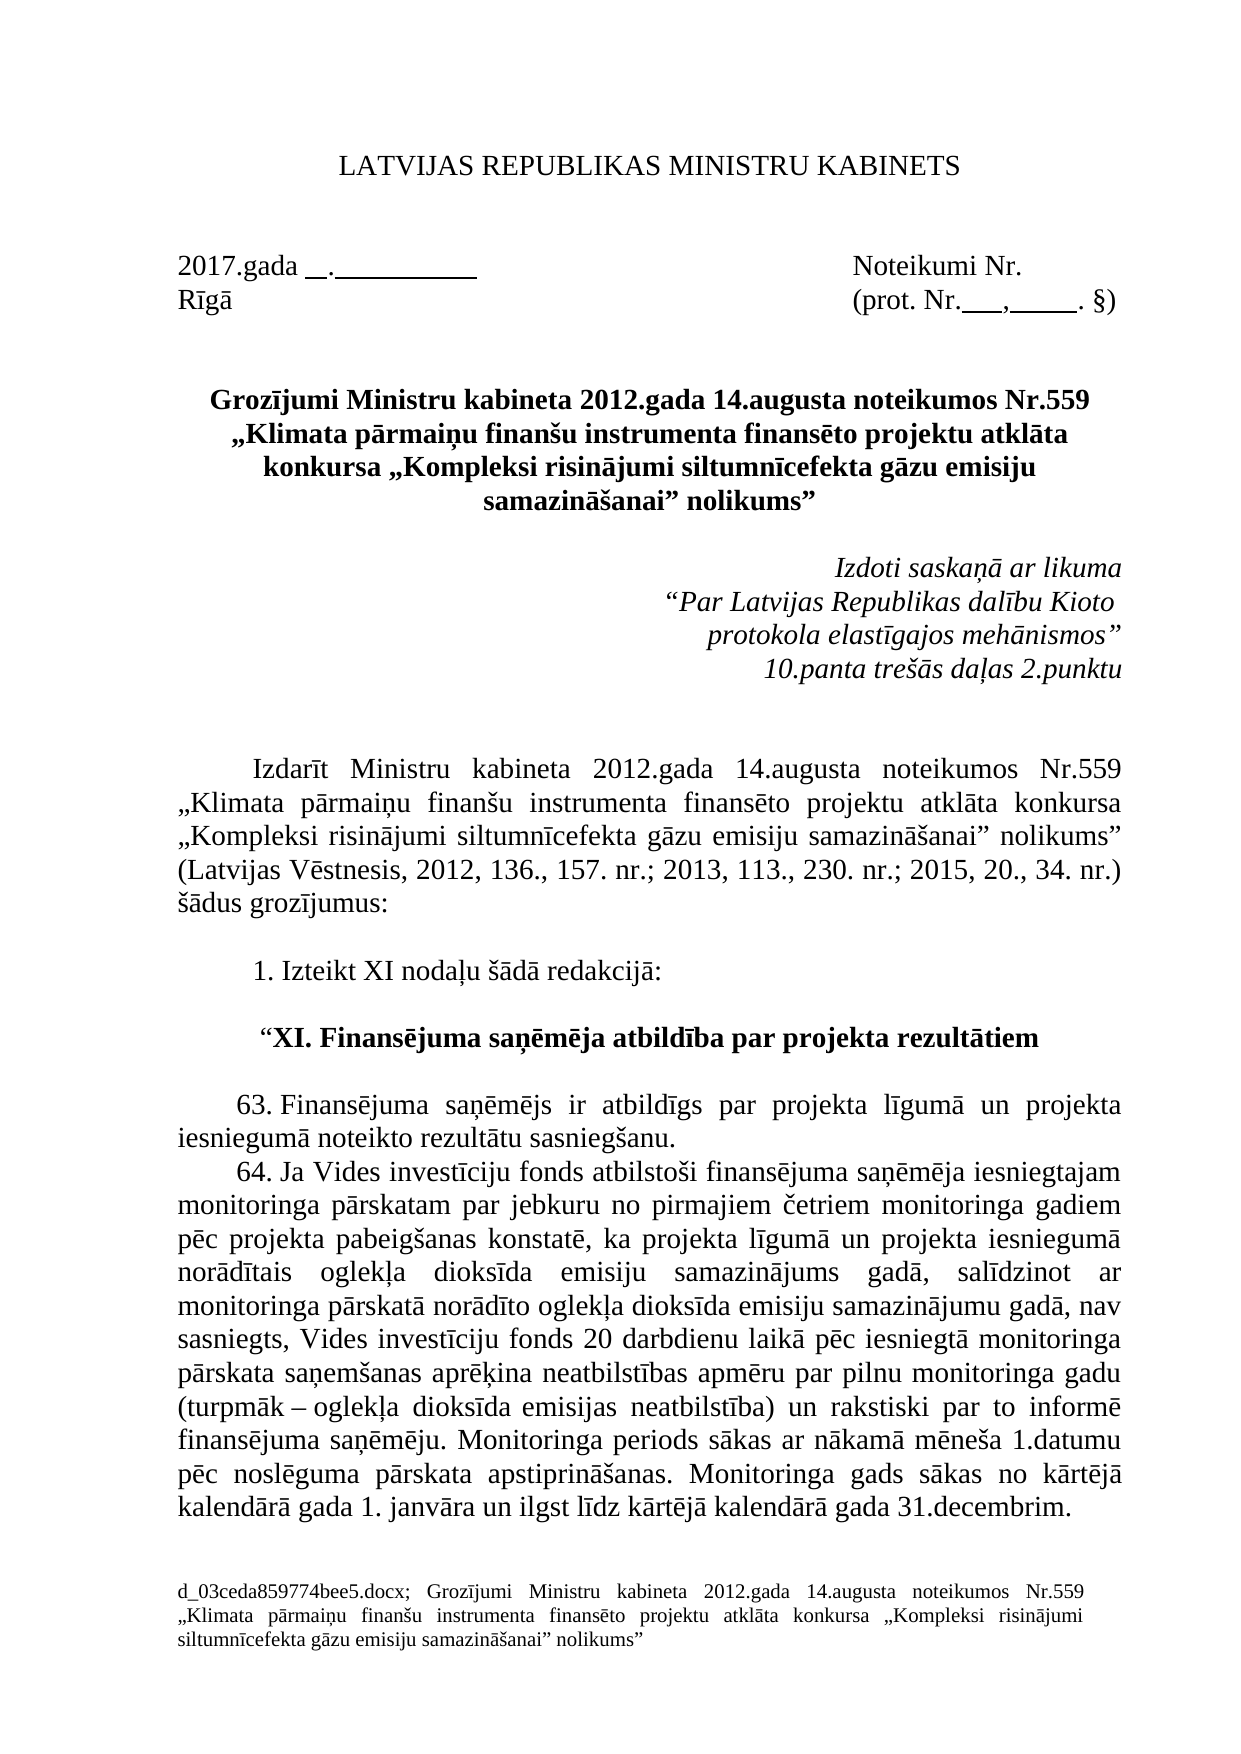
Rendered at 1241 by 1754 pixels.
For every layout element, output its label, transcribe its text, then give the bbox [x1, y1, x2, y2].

text 63. Finansējuma saņēmējs ir atbildīgs par projekta līgumā un projekta iesniegumā noteikto rezultātu sasniegšanu. [177, 1087, 1122, 1154]
text 1. Izteikt XI nodaļu šādā redakcijā: [177, 953, 1122, 986]
text Izdoti saskaņā ar likuma [177, 550, 1122, 584]
text Izdarīt Ministru kabineta 2012.gada 14.augusta noteikumos Nr.559 „Klimata pārmaiņu finanšu instrumenta finansēto projektu atklāta konkursa „Kompleksi risinājumi siltumnīcefekta gāzu emisiju samazināšanai” nolikums” (Latvijas Vēstnesis, 2012, 136., 157. nr.; 2013, 113., 230. nr.; 2015, 20., 34. nr.) šādus grozījumus: [177, 751, 1122, 919]
text 2017.gada . Noteikumi Nr. [177, 248, 1122, 282]
text “XI. Finansējuma saņēmēja atbildība par projekta rezultātiem [177, 1020, 1122, 1053]
text 10.panta trešās daļas 2.punktu [177, 651, 1122, 684]
text Grozījumi Ministru kabineta 2012.gada 14.augusta noteikumos Nr.559 „Klimata pārmaiņu finanšu instrumenta finansēto projektu atklāta konkursa „Kompleksi risinājumi siltumnīcefekta gāzu emisiju samazināšanai” nolikums” [177, 382, 1122, 517]
text Rīgā (prot. Nr. , . §) [177, 282, 1122, 315]
text LATVIJAS REPUBLIKAS MINISTRU KABINETS [177, 148, 1122, 181]
text 64. Ja Vides investīciju fonds atbilstoši finansējuma saņēmēja iesniegtajam monitoringa pārskatam par jebkuru no pirmajiem četriem monitoringa gadiem pēc projekta pabeigšanas konstatē, ka projekta līgumā un projekta iesniegumā norādītais oglekļa dioksīda emisiju samazinājums gadā, salīdzinot ar monitoringa pārskatā norādīto oglekļa dioksīda emisiju samazinājumu gadā, nav sasniegts, Vides investīciju fonds 20 darbdienu laikā pēc iesniegtā monitoringa pārskata saņemšanas aprēķina neatbilstības apmēru par pilnu monitoringa gadu (turpmāk – oglekļa dioksīda emisijas neatbilstība) un rakstiski par to informē finansējuma saņēmēju. Monitoringa periods sākas ar nākamā mēneša 1.datumu pēc noslēguma pārskata apstiprināšanas. Monitoringa gads sākas no kārtējā kalendārā gada 1. janvāra un ilgst līdz kārtējā kalendārā gada 31.decembrim. [177, 1154, 1122, 1523]
text “Par Latvijas Republikas dalību Kioto protokola elastīgajos mehānismos” [177, 584, 1122, 651]
